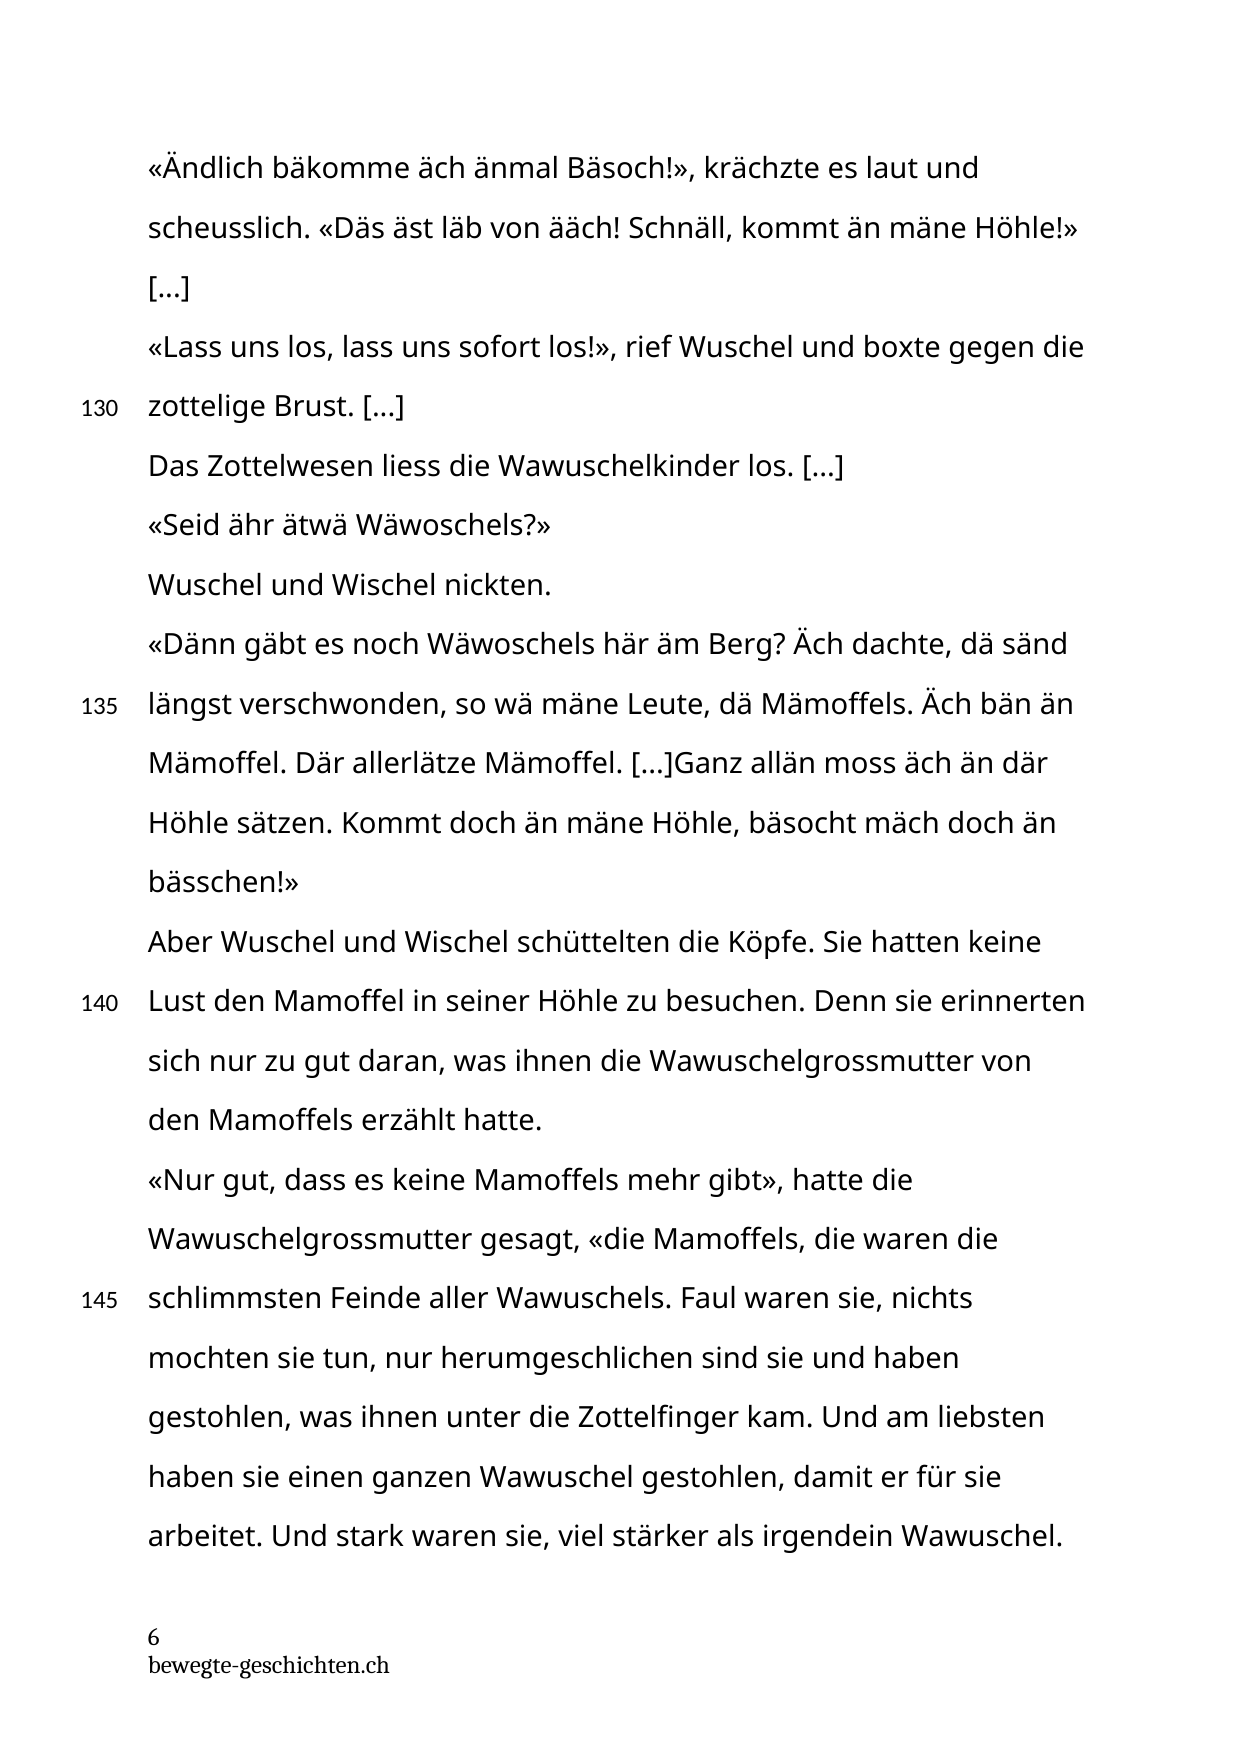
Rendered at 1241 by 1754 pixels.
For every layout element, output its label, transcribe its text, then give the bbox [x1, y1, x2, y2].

text Aber Wuschel und Wischel schüttelten die Köpfe. Sie hatten keine Lust den Mamoffel in seiner Höhle zu besuchen. Denn sie erinnerten sich nur zu gut daran, was ihnen die Wawuschelgrossmutter von den Mamoffels erzählt hatte. [148, 921, 1092, 1139]
text Das Zottelwesen liess die Wawuschelkinder los. [...] [148, 445, 1092, 485]
text «Ändlich bäkomme äch änmal Bäsoch!», krächzte es laut und scheusslich. «Däs äst läb von ääch! Schnäll, kommt än mäne Höhle!» [...] [148, 148, 1092, 306]
text Wuschel und Wischel nickten. [148, 564, 1092, 604]
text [148, 1159, 1092, 1555]
text «Seid ähr ätwä Wäwoschels?» [148, 504, 1092, 544]
text «Dänn gäbt es noch Wäwoschels här äm Berg? Äch dachte, dä sänd längst verschwonden, so wä mäne Leute, dä Mämoffels. Äch bän än Mämoffel. Där allerlätze Mämoffel. [...]Ganz allän moss äch än där Höhle sätzen. Kommt doch än mäne Höhle, bäsocht mäch doch än bässchen!» [148, 623, 1092, 901]
text «Lass uns los, lass uns sofort los!», rief Wuschel und boxte gegen die zottelige Brust. [...] [148, 326, 1092, 425]
